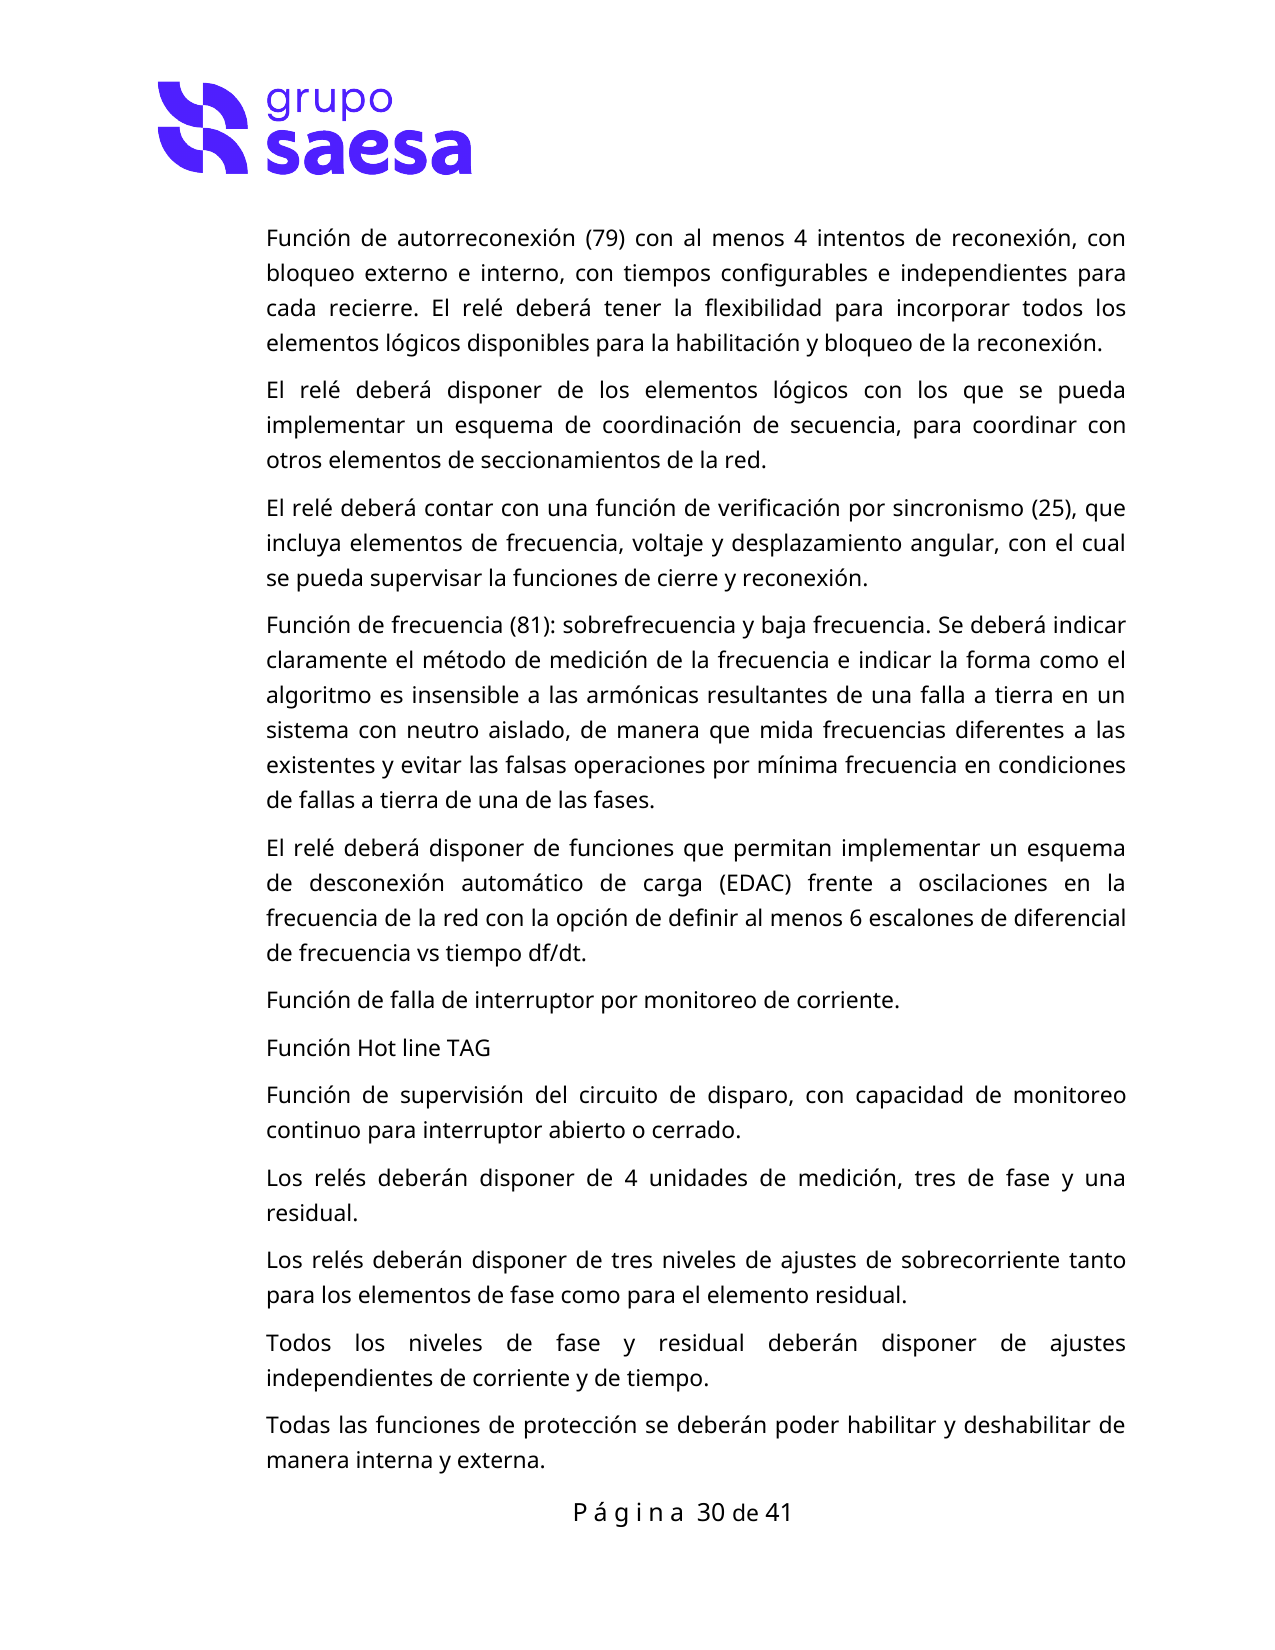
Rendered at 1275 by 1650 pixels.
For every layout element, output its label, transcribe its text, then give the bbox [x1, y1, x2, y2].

text El relé deberá disponer de funciones que permitan implementar un esquema de desconexión automático de carga (EDAC) frente a oscilaciones en la frecuencia de la red con la opción de definir al menos 6 escalones de diferencial de frecuencia vs tiempo df/dt. [266, 831, 1127, 968]
text El relé deberá disponer de los elementos lógicos con los que se pueda implementar un esquema de coordinación de secuencia, para coordinar con otros elementos de seccionamientos de la red. [266, 374, 1127, 475]
picture [147, 73, 481, 178]
text El relé deberá contar con una función de verificación por sincronismo (25), que incluya elementos de frecuencia, voltaje y desplazamiento angular, con el cual se pueda supervisar la funciones de cierre y reconexión. [266, 491, 1127, 593]
text Los relés deberán disponer de 4 unidades de medición, tres de fase y una residual. [266, 1161, 1127, 1228]
text Función Hot line TAG [266, 1031, 1127, 1063]
text Todas las funciones de protección se deberán poder habilitar y deshabilitar de manera interna y externa. [266, 1409, 1127, 1475]
text Función de supervisión del circuito de disparo, con capacidad de monitoreo continuo para interruptor abierto o cerrado. [266, 1079, 1127, 1145]
text Función de autorreconexión (79) con al menos 4 intentos de reconexión, con bloqueo externo e interno, con tiempos configurables e independientes para cada recierre. El relé deberá tener la flexibilidad para incorporar todos los elementos lógicos disponibles para la habilitación y bloqueo de la reconexión. [266, 221, 1127, 358]
text Todos los niveles de fase y residual deberán disponer de ajustes independientes de corriente y de tiempo. [266, 1326, 1127, 1393]
text Función de frecuencia (81): sobrefrecuencia y baja frecuencia. Se deberá indicar claramente el método de medición de la frecuencia e indicar la forma como el algoritmo es insensible a las armónicas resultantes de una falla a tierra en un sistema con neutro aislado, de manera que mida frecuencias diferentes a las existentes y evitar las falsas operaciones por mínima frecuencia en condiciones de fallas a tierra de una de las fases. [266, 609, 1127, 815]
text Función de falla de interruptor por monitoreo de corriente. [266, 984, 1127, 1015]
text Los relés deberán disponer de tres niveles de ajustes de sobrecorriente tanto para los elementos de fase como para el elemento residual. [266, 1244, 1127, 1310]
